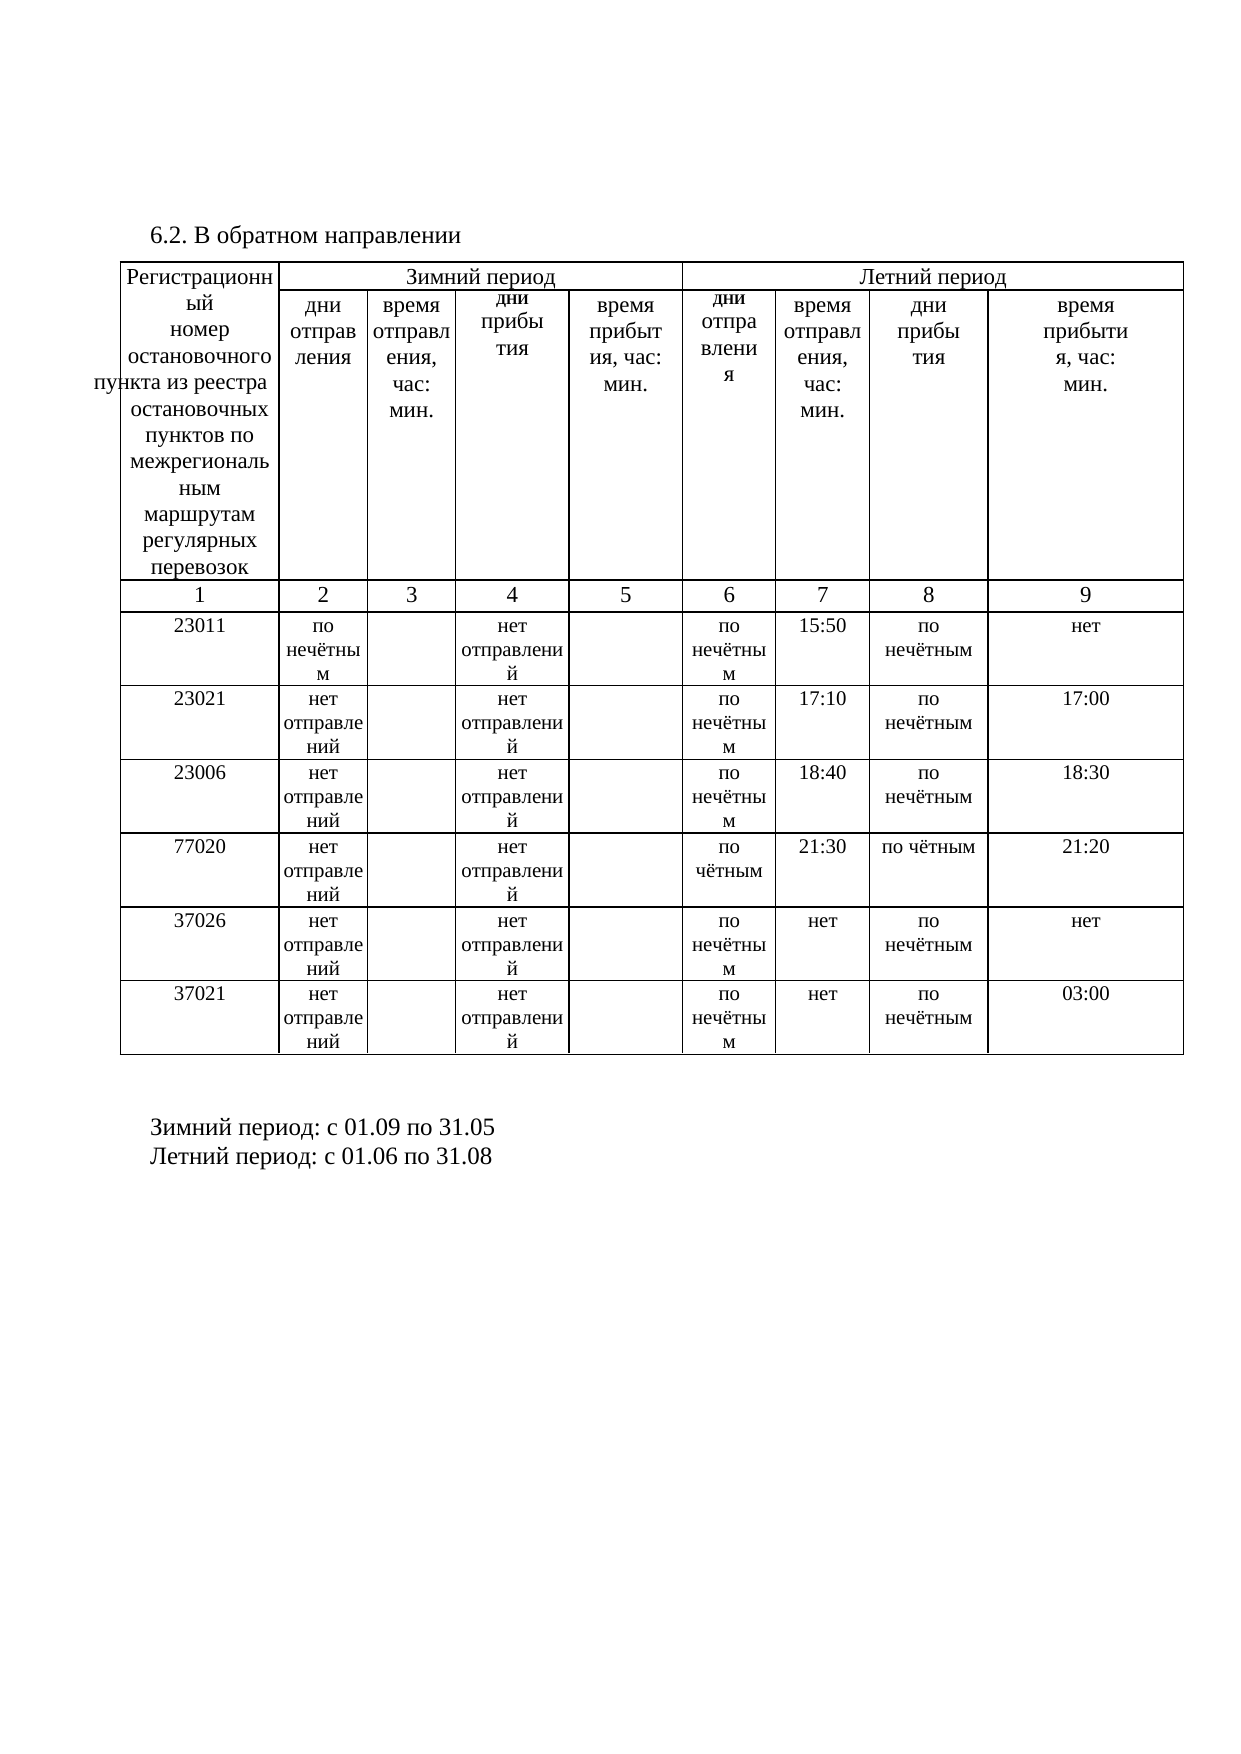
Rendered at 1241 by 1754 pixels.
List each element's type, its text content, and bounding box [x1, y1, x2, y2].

table_cell [570, 908, 682, 980]
table_cell нет [989, 908, 1183, 980]
table_cell 9 [989, 581, 1183, 611]
table_cell по нечётным [683, 908, 775, 980]
table_cell 21:30 [776, 834, 869, 906]
table_cell 3 [368, 581, 455, 611]
table_cell 4 [456, 581, 568, 611]
table_cell [368, 834, 455, 906]
table_cell по нечётным [870, 981, 987, 1053]
table_cell [368, 908, 455, 980]
table_cell 17:10 [776, 686, 869, 758]
table_cell 7 [776, 581, 869, 611]
table_cell нет отправлений [456, 908, 568, 980]
table_cell по нечётным [280, 613, 367, 685]
table_cell по нечётным [683, 686, 775, 758]
table_cell 18:40 [776, 760, 869, 832]
table_cell нет отправлений [456, 760, 568, 832]
table_cell 21:20 [989, 834, 1183, 906]
table_cell по чётным [683, 834, 775, 906]
text Летний период: с 01.06 по 31.08 [150, 1141, 1090, 1170]
table_cell время прибыт ия, час: мин. [570, 291, 682, 579]
table_cell 23006 [121, 760, 278, 832]
table_cell нет [776, 981, 869, 1053]
table_cell 5 [570, 581, 682, 611]
table_cell [570, 760, 682, 832]
table_cell нет отправлений [456, 686, 568, 758]
table_cell ДНИ прибы тия [456, 291, 568, 579]
table_cell [570, 613, 682, 685]
table_cell 23011 [121, 613, 278, 685]
table_cell нет отправлений [456, 834, 568, 906]
table_cell [368, 760, 455, 832]
table_cell 03:00 [989, 981, 1183, 1053]
table_cell [570, 834, 682, 906]
table_cell нет отправлений [280, 908, 367, 980]
table_cell [570, 686, 682, 758]
table_cell 1 [121, 581, 278, 611]
table_cell [368, 981, 455, 1053]
table_cell дни прибы тия [870, 291, 987, 579]
table_cell 77020 [121, 834, 278, 906]
table_cell нет отправлений [280, 686, 367, 758]
table_cell 2 [280, 581, 367, 611]
table_cell по нечётным [683, 613, 775, 685]
table_cell нет отправлений [280, 834, 367, 906]
table_cell время отправл ения, час: мин. [776, 291, 869, 579]
text 6.2. В обратном направлении [150, 220, 1090, 249]
table_cell 37026 [121, 908, 278, 980]
table_cell 6 [683, 581, 775, 611]
table_cell по нечётным [683, 760, 775, 832]
table_cell [368, 613, 455, 685]
table_cell время отправл ения, час: мин. [368, 291, 455, 579]
table_cell 23021 [121, 686, 278, 758]
table_cell нет отправлений [456, 981, 568, 1053]
text Зимний период: с 01.09 по 31.05 [150, 1112, 1090, 1141]
table_cell дни отправ ления [280, 291, 367, 579]
table_cell время прибыти я, час: мин. [989, 291, 1183, 579]
table_cell по нечётным [870, 908, 987, 980]
table_header Регистрационный номер остановочного пункта из реестра остановочных пунктов по межрегиональным маршрутам регулярных перевозок [121, 263, 278, 579]
table_cell 8 [870, 581, 987, 611]
table_header Зимний период [280, 263, 682, 289]
table_cell [570, 981, 682, 1053]
table_cell по нечётным [870, 613, 987, 685]
table_cell 37021 [121, 981, 278, 1053]
table_cell по чётным [870, 834, 987, 906]
table_cell ДНИ отпра влени я [683, 291, 775, 579]
table_cell 18:30 [989, 760, 1183, 832]
table_cell по нечётным [870, 760, 987, 832]
table_cell по нечётным [683, 981, 775, 1053]
table_cell [368, 686, 455, 758]
table_cell нет отправлений [280, 981, 367, 1053]
table_cell 17:00 [989, 686, 1183, 758]
table_header Летний период [683, 263, 1183, 289]
table_cell 15:50 [776, 613, 869, 685]
table_cell нет отправлений [456, 613, 568, 685]
table_cell нет [989, 613, 1183, 685]
table_cell нет отправлений [280, 760, 367, 832]
table_cell нет [776, 908, 869, 980]
table_cell по нечётным [870, 686, 987, 758]
